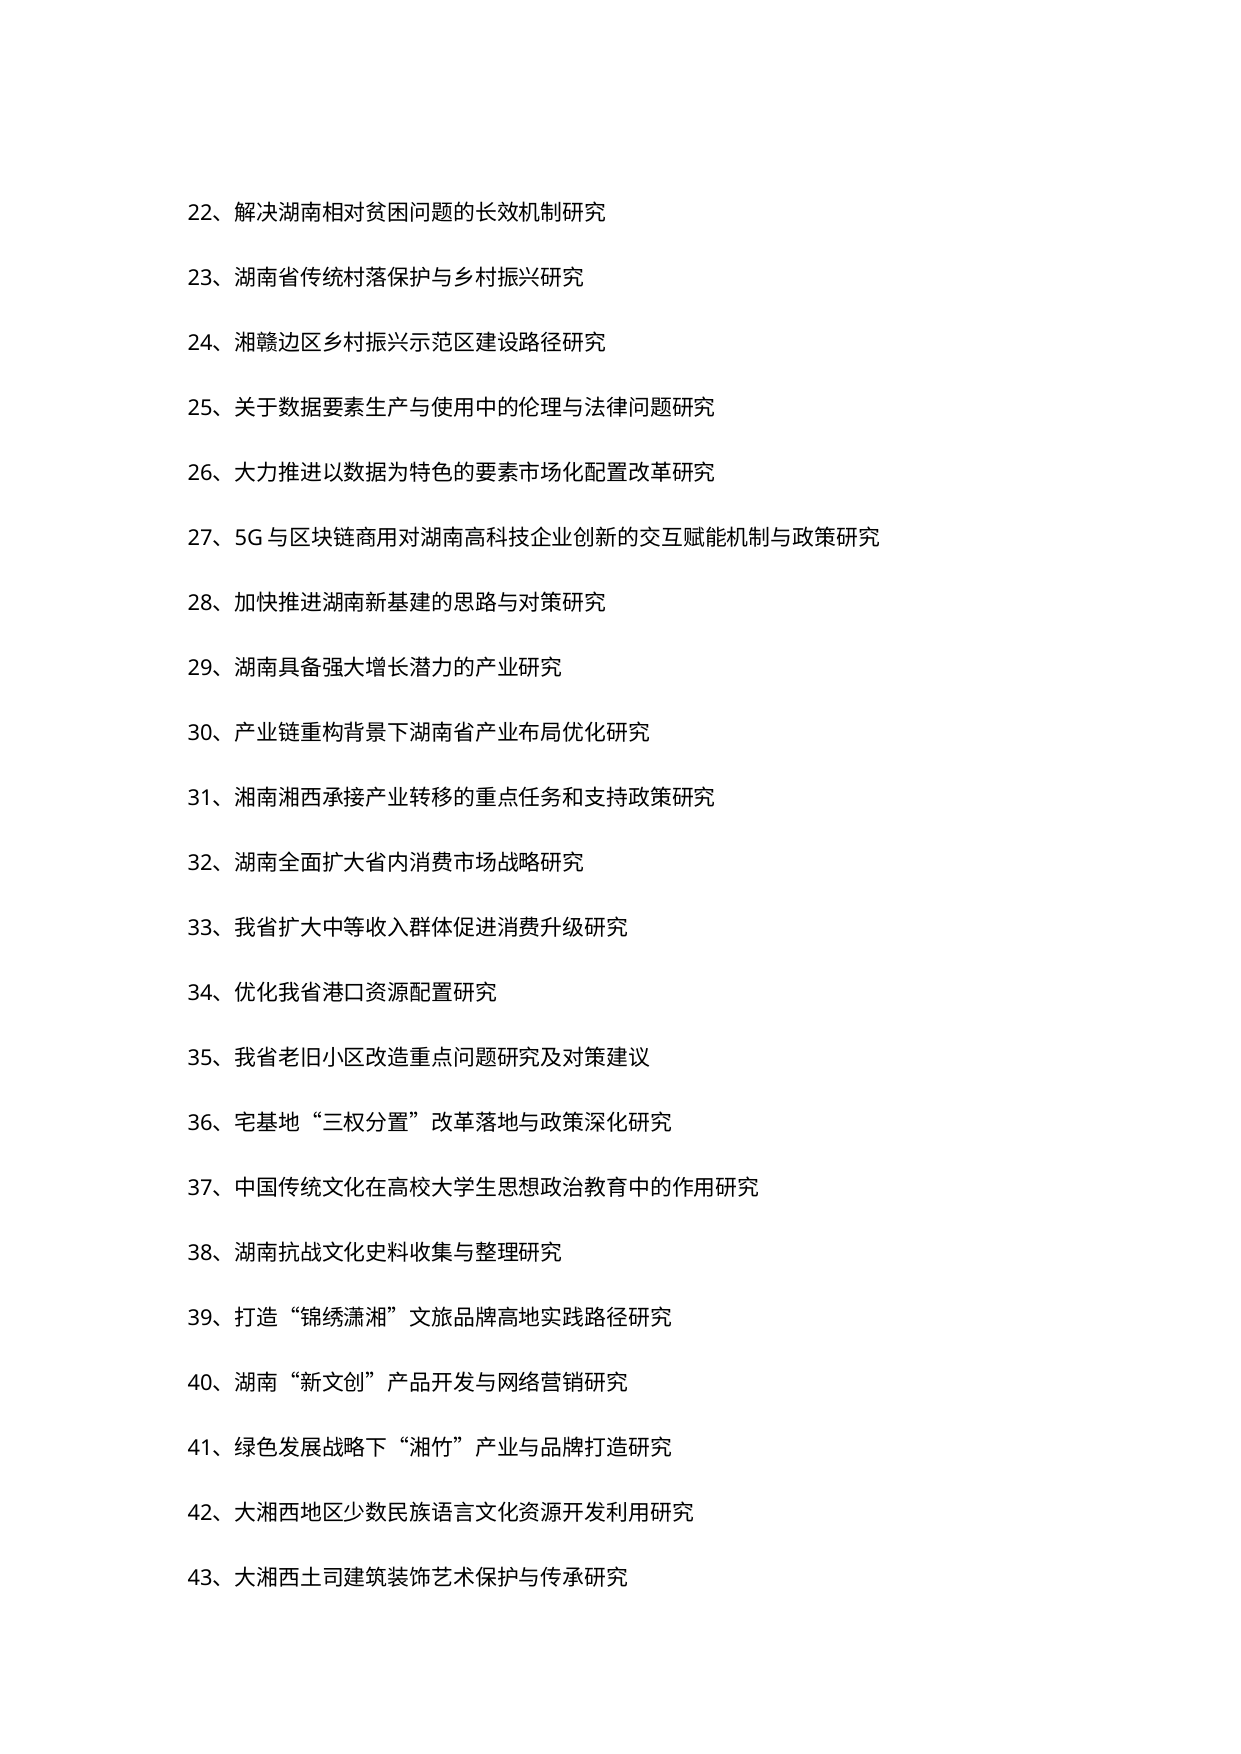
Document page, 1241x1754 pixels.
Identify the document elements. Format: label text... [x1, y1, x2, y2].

text 25、关于数据要素生产与使用中的伦理与法律问题研究 [187, 389, 1053, 422]
text 29、湖南具备强大增长潜力的产业研究 [187, 649, 1053, 682]
text 38、湖南抗战文化史料收集与整理研究 [187, 1234, 1053, 1267]
text 30、产业链重构背景下湖南省产业布局优化研究 [187, 714, 1053, 747]
text 34、优化我省港口资源配置研究 [187, 974, 1053, 1007]
text 24、湘赣边区乡村振兴示范区建设路径研究 [187, 324, 1053, 357]
text 36、宅基地“三权分置”改革落地与政策深化研究 [187, 1104, 1053, 1137]
text 42、大湘西地区少数民族语言文化资源开发利用研究 [187, 1494, 1053, 1527]
text 31、湘南湘西承接产业转移的重点任务和支持政策研究 [187, 779, 1053, 812]
text 23、湖南省传统村落保护与乡村振兴研究 [187, 259, 1053, 292]
text 35、我省老旧小区改造重点问题研究及对策建议 [187, 1039, 1053, 1072]
text 26、大力推进以数据为特色的要素市场化配置改革研究 [187, 454, 1053, 487]
text 27、5G与区块链商用对湖南高科技企业创新的交互赋能机制与政策研究 [187, 519, 1053, 552]
text 43、大湘西土司建筑装饰艺术保护与传承研究 [187, 1559, 1053, 1592]
text 40、湖南“新文创”产品开发与网络营销研究 [187, 1364, 1053, 1397]
text 32、湖南全面扩大省内消费市场战略研究 [187, 844, 1053, 877]
text 41、绿色发展战略下“湘竹”产业与品牌打造研究 [187, 1429, 1053, 1462]
text 37、中国传统文化在高校大学生思想政治教育中的作用研究 [187, 1169, 1053, 1202]
text 22、解决湖南相对贫困问题的长效机制研究 [187, 194, 1053, 227]
text 28、加快推进湖南新基建的思路与对策研究 [187, 584, 1053, 617]
text 39、打造“锦绣潇湘”文旅品牌高地实践路径研究 [187, 1299, 1053, 1332]
text 33、我省扩大中等收入群体促进消费升级研究 [187, 909, 1053, 942]
